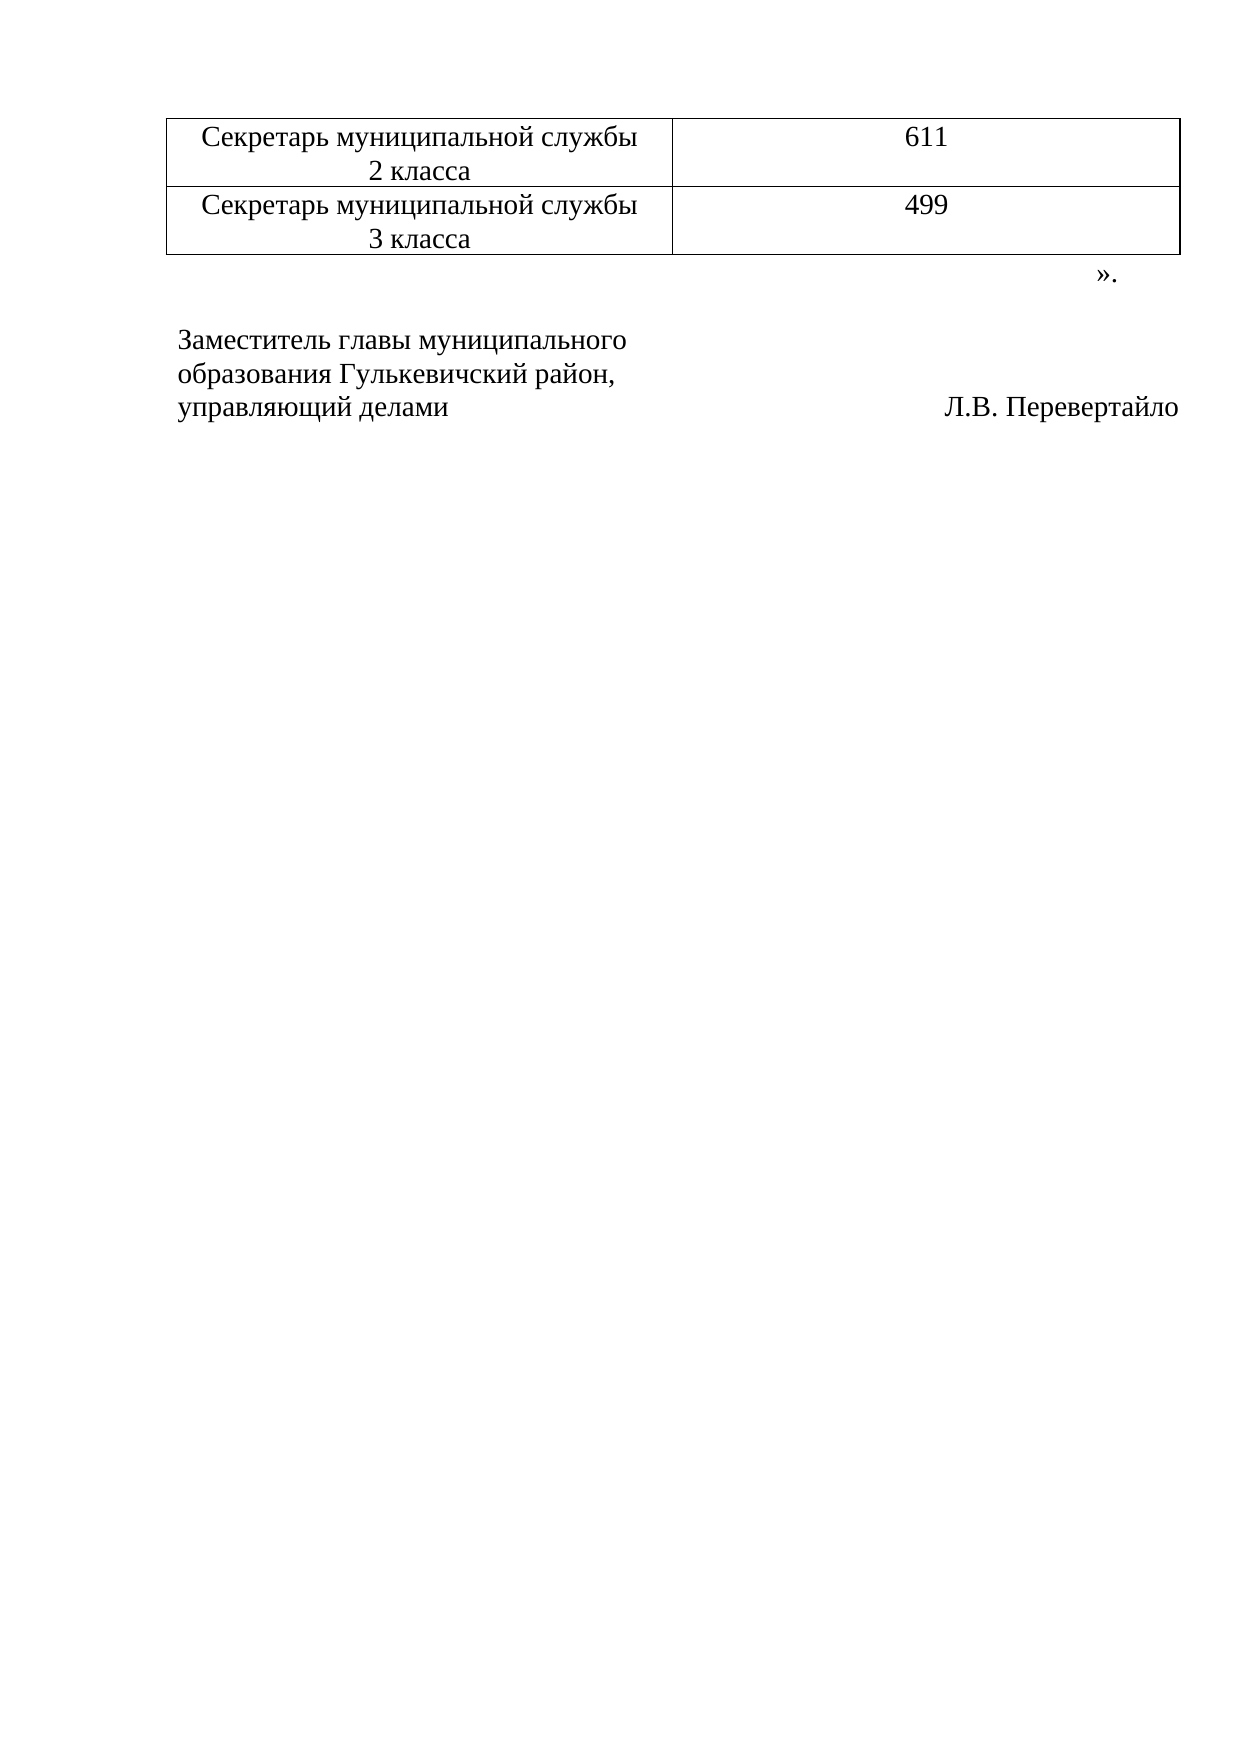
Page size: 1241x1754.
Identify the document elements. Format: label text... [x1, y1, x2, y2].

text Заместитель главы муниципального [177, 322, 1181, 356]
table_cell 499 [673, 187, 1179, 254]
table_cell Секретарь муниципальной службы 3 класса [167, 187, 672, 254]
text управляющий делами Л.В. Перевертайло [177, 389, 1181, 423]
text образования Гулькевичский район, [177, 356, 1181, 389]
table_cell 611 [673, 119, 1179, 186]
table_cell Секретарь муниципальной службы 2 класса [167, 119, 672, 186]
text ». [177, 255, 1181, 289]
